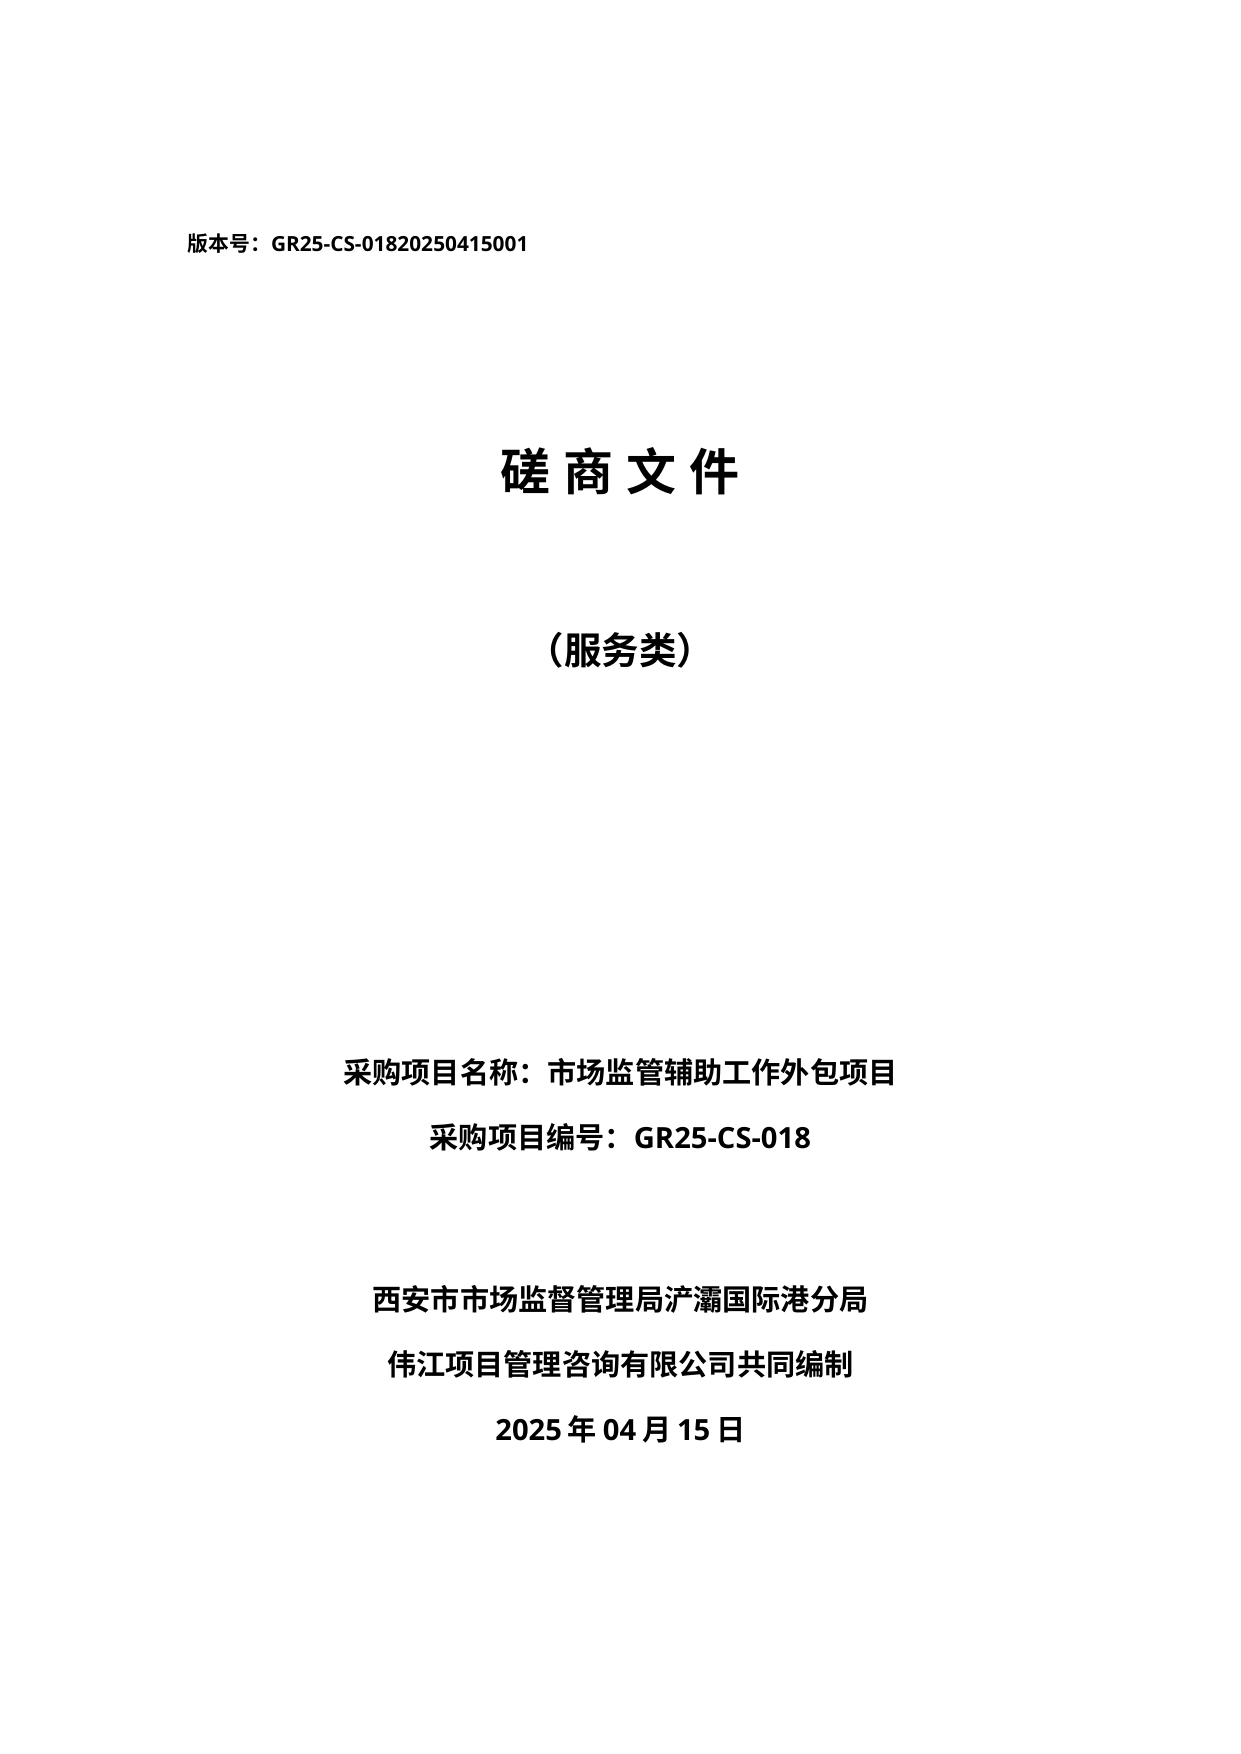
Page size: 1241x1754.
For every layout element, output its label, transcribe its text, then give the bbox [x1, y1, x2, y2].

text 西安市市场监督管理局浐灞国际港分局 [187, 1267, 1053, 1332]
text 采购项目编号：GR25-CS-018 [187, 1104, 1053, 1267]
text 2025年04月15日 [187, 1397, 1053, 1462]
text （服务类） [187, 617, 1053, 1039]
text 伟江项目管理咨询有限公司共同编制 [187, 1332, 1053, 1397]
text 版本号：GR25-CS-01820250415001 [187, 227, 1053, 422]
text 磋 商 文 件 [187, 422, 1053, 617]
text 采购项目名称：市场监管辅助工作外包项目 [187, 1039, 1053, 1104]
